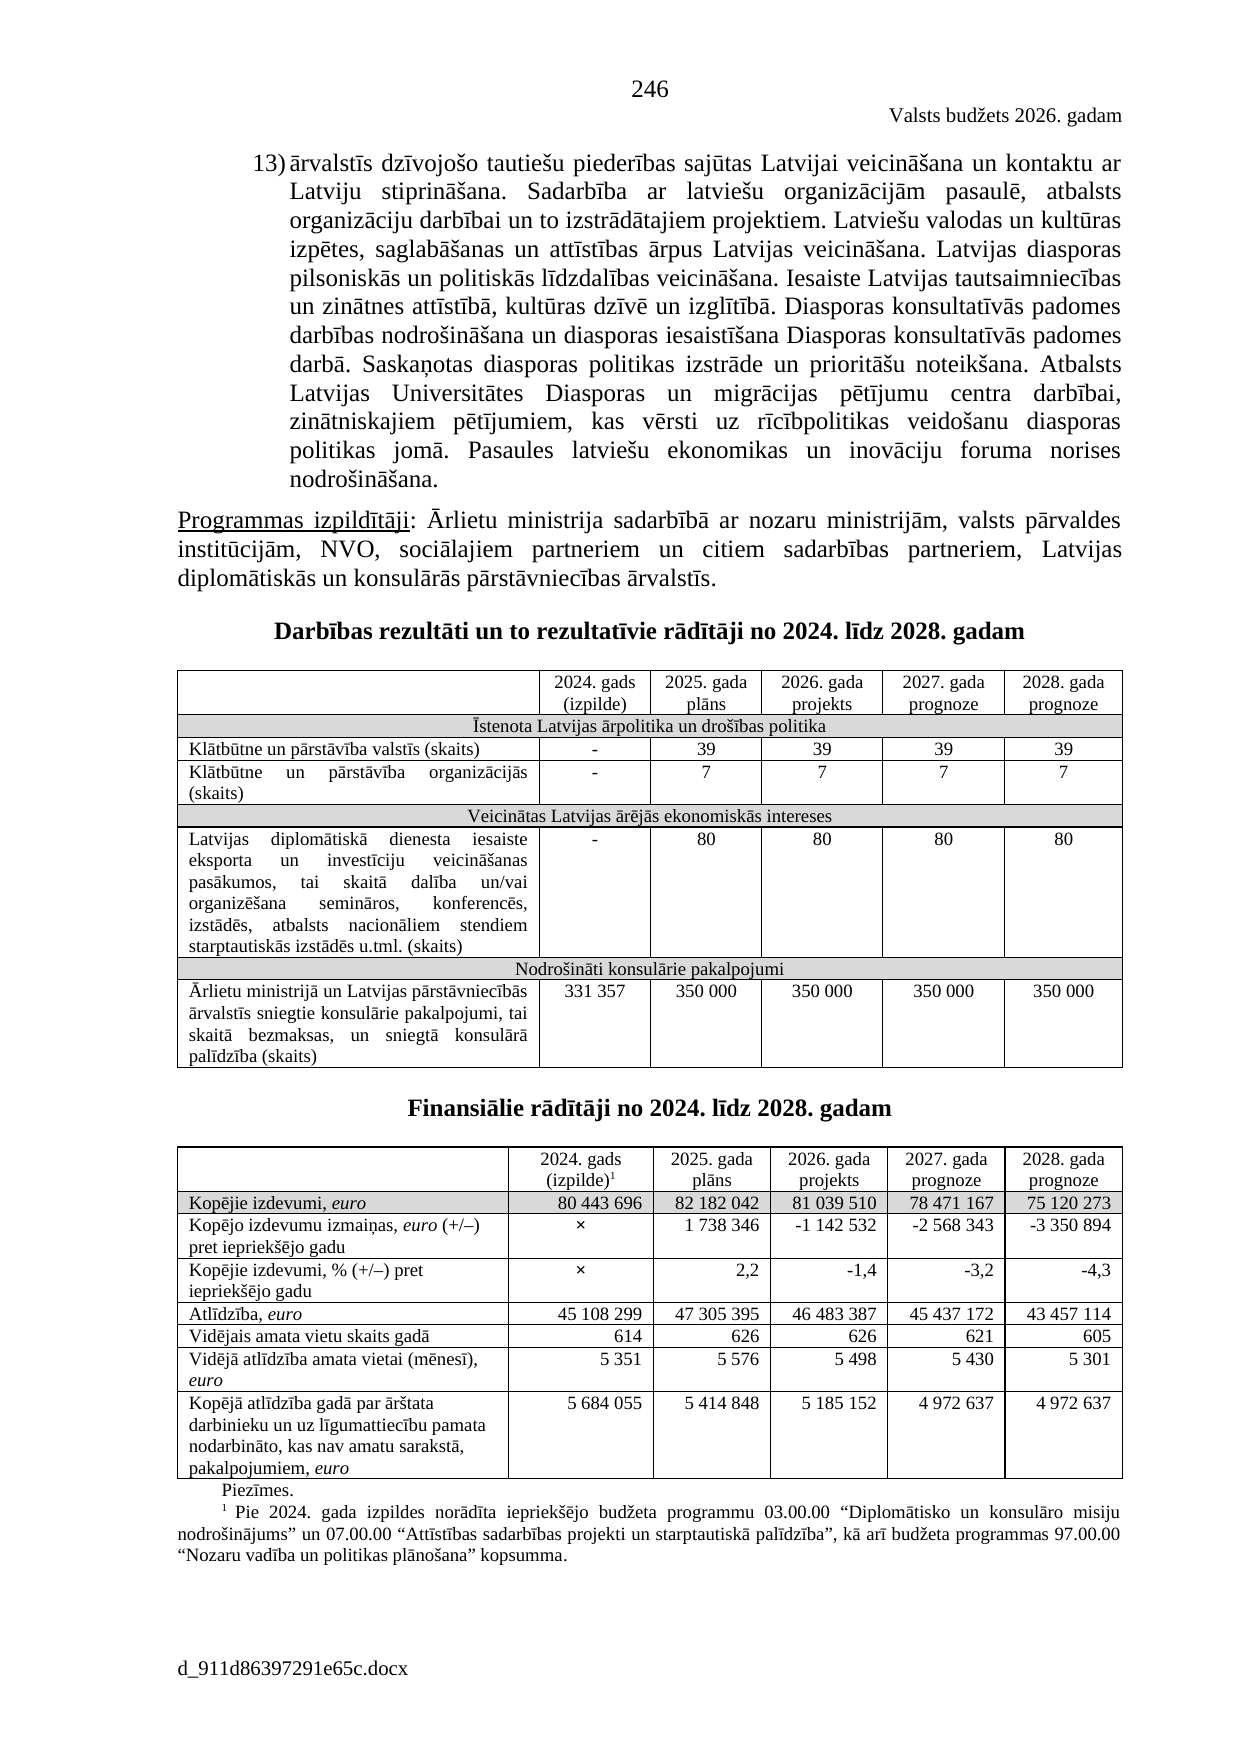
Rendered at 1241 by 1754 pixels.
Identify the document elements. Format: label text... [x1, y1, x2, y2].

table_cell 7 [762, 761, 882, 804]
table_cell -4,3 [1006, 1259, 1122, 1302]
table_cell 5 414 848 [654, 1392, 770, 1478]
table_header 2028. gada prognoze [1006, 1148, 1122, 1191]
table_cell Kopējie izdevumi, euro [178, 1192, 508, 1213]
table_cell 5 498 [771, 1348, 887, 1391]
table_header [178, 671, 539, 714]
table_cell -1,4 [771, 1259, 887, 1302]
table_cell Kopējie izdevumi, % (+/–) pret iepriekšējo gadu [178, 1259, 508, 1302]
table_cell Nodrošināti konsulārie pakalpojumi [178, 958, 1122, 979]
table_cell Ārlietu ministrijā un Latvijas pārstāvniecībās ārvalstīs sniegtie konsulārie pakalpojumi, tai skaitā bezmaksas, un sniegtā konsulārā palīdzība (skaits) [178, 980, 539, 1067]
table_cell 331 357 [540, 980, 650, 1067]
table_cell 626 [654, 1325, 770, 1347]
text Programmas izpildītāji: Ārlietu ministrija sadarbībā ar nozaru ministrijām, valsts pārvaldes institūcijām, NVO, sociālajiem partneriem un citiem sadarbības partneriem, Latvijas diplomātiskās un konsulārās pārstāvniecības ārvalstīs. [177, 505, 1122, 591]
table_cell 43 457 114 [1006, 1303, 1122, 1324]
table_cell - [540, 738, 650, 759]
table_cell 350 000 [883, 980, 1004, 1067]
table_cell 7 [1005, 761, 1122, 804]
text 1 Pie 2024. gada izpildes norādīta iepriekšējo budžeta programmu 03.00.00 “Diplomātisko un konsulāro misiju nodrošinājums” un 07.00.00 “Attīstības sadarbības projekti un starptautiskā palīdzība”, kā arī budžeta programmas 97.00.00 “Nozaru vadība un politikas plānošana” kopsumma. [177, 1501, 1122, 1566]
table_cell × [509, 1214, 653, 1257]
table_cell 1 738 346 [654, 1214, 770, 1257]
table_cell Kopējo izdevumu izmaiņas, euro (+/–) pret iepriekšējo gadu [178, 1214, 508, 1257]
table_cell 605 [1006, 1325, 1122, 1347]
table_cell 80 [883, 828, 1004, 957]
table_cell -1 142 532 [771, 1214, 887, 1257]
table_cell 80 [1005, 828, 1122, 957]
table_cell Atlīdzība, euro [178, 1303, 508, 1324]
table_cell 5 351 [509, 1348, 653, 1391]
text Piezīmes. [177, 1479, 1122, 1501]
table_cell 4 972 637 [888, 1392, 1004, 1478]
list ārvalstīs dzīvojošo tautiešu piederības sajūtas Latvijai veicināšana un kontaktu ar Latviju stiprināšana. Sadarbība ar latviešu organizācijām pasaulē, atbalsts organizāciju darbībai un to izstrādātajiem projektiem. Latviešu valodas un kultūras izpētes, saglabāšanas un attīstības ārpus Latvijas veicināšana. Latvijas diasporas pilsoniskās un politiskās līdzdalības veicināšana. Iesaiste Latvijas tautsaimniecības un zinātnes attīstībā, kultūras dzīvē un izglītībā. Diasporas konsultatīvās padomes darbības nodrošināšana un diasporas iesaistīšana Diasporas konsultatīvās padomes darbā. Saskaņotas diasporas politikas izstrāde un prioritāšu noteikšana. Atbalsts Latvijas Universitātes Diasporas un migrācijas pētījumu centra darbībai, zinātniskajiem pētījumiem, kas vērsti uz rīcībpolitikas veidošanu diasporas politikas jomā. Pasaules latviešu ekonomikas un inovāciju foruma norises nodrošināšana. [252, 148, 1122, 493]
table_cell 78 471 167 [888, 1192, 1004, 1213]
table_cell 350 000 [651, 980, 761, 1067]
table_header 2026. gada projekts [762, 671, 882, 714]
table_cell 5 576 [654, 1348, 770, 1391]
table_cell Latvijas diplomātiskā dienesta iesaiste eksporta un investīciju veicināšanas pasākumos, tai skaitā dalība un/vai organizēšana semināros, konferencēs, izstādēs, atbalsts nacionāliem stendiem starptautiskās izstādēs u.tml. (skaits) [178, 828, 539, 957]
table_header 2027. gada prognoze [883, 671, 1004, 714]
table_cell 350 000 [1005, 980, 1122, 1067]
table_cell 5 684 055 [509, 1392, 653, 1478]
table_cell 621 [888, 1325, 1004, 1347]
table_cell 5 430 [888, 1348, 1004, 1391]
table_header [178, 1148, 508, 1191]
table_header 2027. gada prognoze [888, 1148, 1004, 1191]
table_cell 4 972 637 [1006, 1392, 1122, 1478]
table_cell 80 [651, 828, 761, 957]
table_cell 75 120 273 [1006, 1192, 1122, 1213]
table_cell Vidējais amata vietu skaits gadā [178, 1325, 508, 1347]
table_header 2028. gada prognoze [1005, 671, 1122, 714]
table_cell - [540, 828, 650, 957]
table_cell Kopējā atlīdzība gadā par ārštata darbinieku un uz līgumattiecību pamata nodarbināto, kas nav amatu sarakstā, pakalpojumiem, euro [178, 1392, 508, 1478]
table_cell 80 443 696 [509, 1192, 653, 1213]
table_cell 614 [509, 1325, 653, 1347]
table_cell -2 568 343 [888, 1214, 1004, 1257]
table_cell 81 039 510 [771, 1192, 887, 1213]
table_cell Veicinātas Latvijas ārējās ekonomiskās intereses [178, 805, 1122, 826]
table_cell 7 [651, 761, 761, 804]
table_cell 5 185 152 [771, 1392, 887, 1478]
table_cell Klātbūtne un pārstāvība valstīs (skaits) [178, 738, 539, 759]
table_cell Vidējā atlīdzība amata vietai (mēnesī), euro [178, 1348, 508, 1391]
table_header 2025. gada plāns [651, 671, 761, 714]
table_header 2025. gada plāns [654, 1148, 770, 1191]
table_cell - [540, 761, 650, 804]
table_cell 80 [762, 828, 882, 957]
table_cell 39 [1005, 738, 1122, 759]
table_header 2026. gada projekts [771, 1148, 887, 1191]
table_cell -3,2 [888, 1259, 1004, 1302]
table_cell Klātbūtne un pārstāvība organizācijās (skaits) [178, 761, 539, 804]
table_cell 626 [771, 1325, 887, 1347]
table_header 2024. gads (izpilde) [540, 671, 650, 714]
table_cell 7 [883, 761, 1004, 804]
table_cell 2,2 [654, 1259, 770, 1302]
text Darbības rezultāti un to rezultatīvie rādītāji no 2024. līdz 2028. gadam [177, 616, 1122, 645]
table_cell 350 000 [762, 980, 882, 1067]
table_cell Īstenota Latvijas ārpolitika un drošības politika [178, 715, 1122, 737]
table_cell 47 305 395 [654, 1303, 770, 1324]
table_cell 39 [762, 738, 882, 759]
table_cell 82 182 042 [654, 1192, 770, 1213]
text Finansiālie rādītāji no 2024. līdz 2028. gadam [177, 1093, 1122, 1121]
table_cell × [509, 1259, 653, 1302]
table_header 2024. gads (izpilde)1 [509, 1148, 653, 1191]
table_cell 39 [651, 738, 761, 759]
table_cell 39 [883, 738, 1004, 759]
table_cell 45 108 299 [509, 1303, 653, 1324]
table_cell -3 350 894 [1006, 1214, 1122, 1257]
table_cell 45 437 172 [888, 1303, 1004, 1324]
table_cell 46 483 387 [771, 1303, 887, 1324]
table_cell 5 301 [1006, 1348, 1122, 1391]
